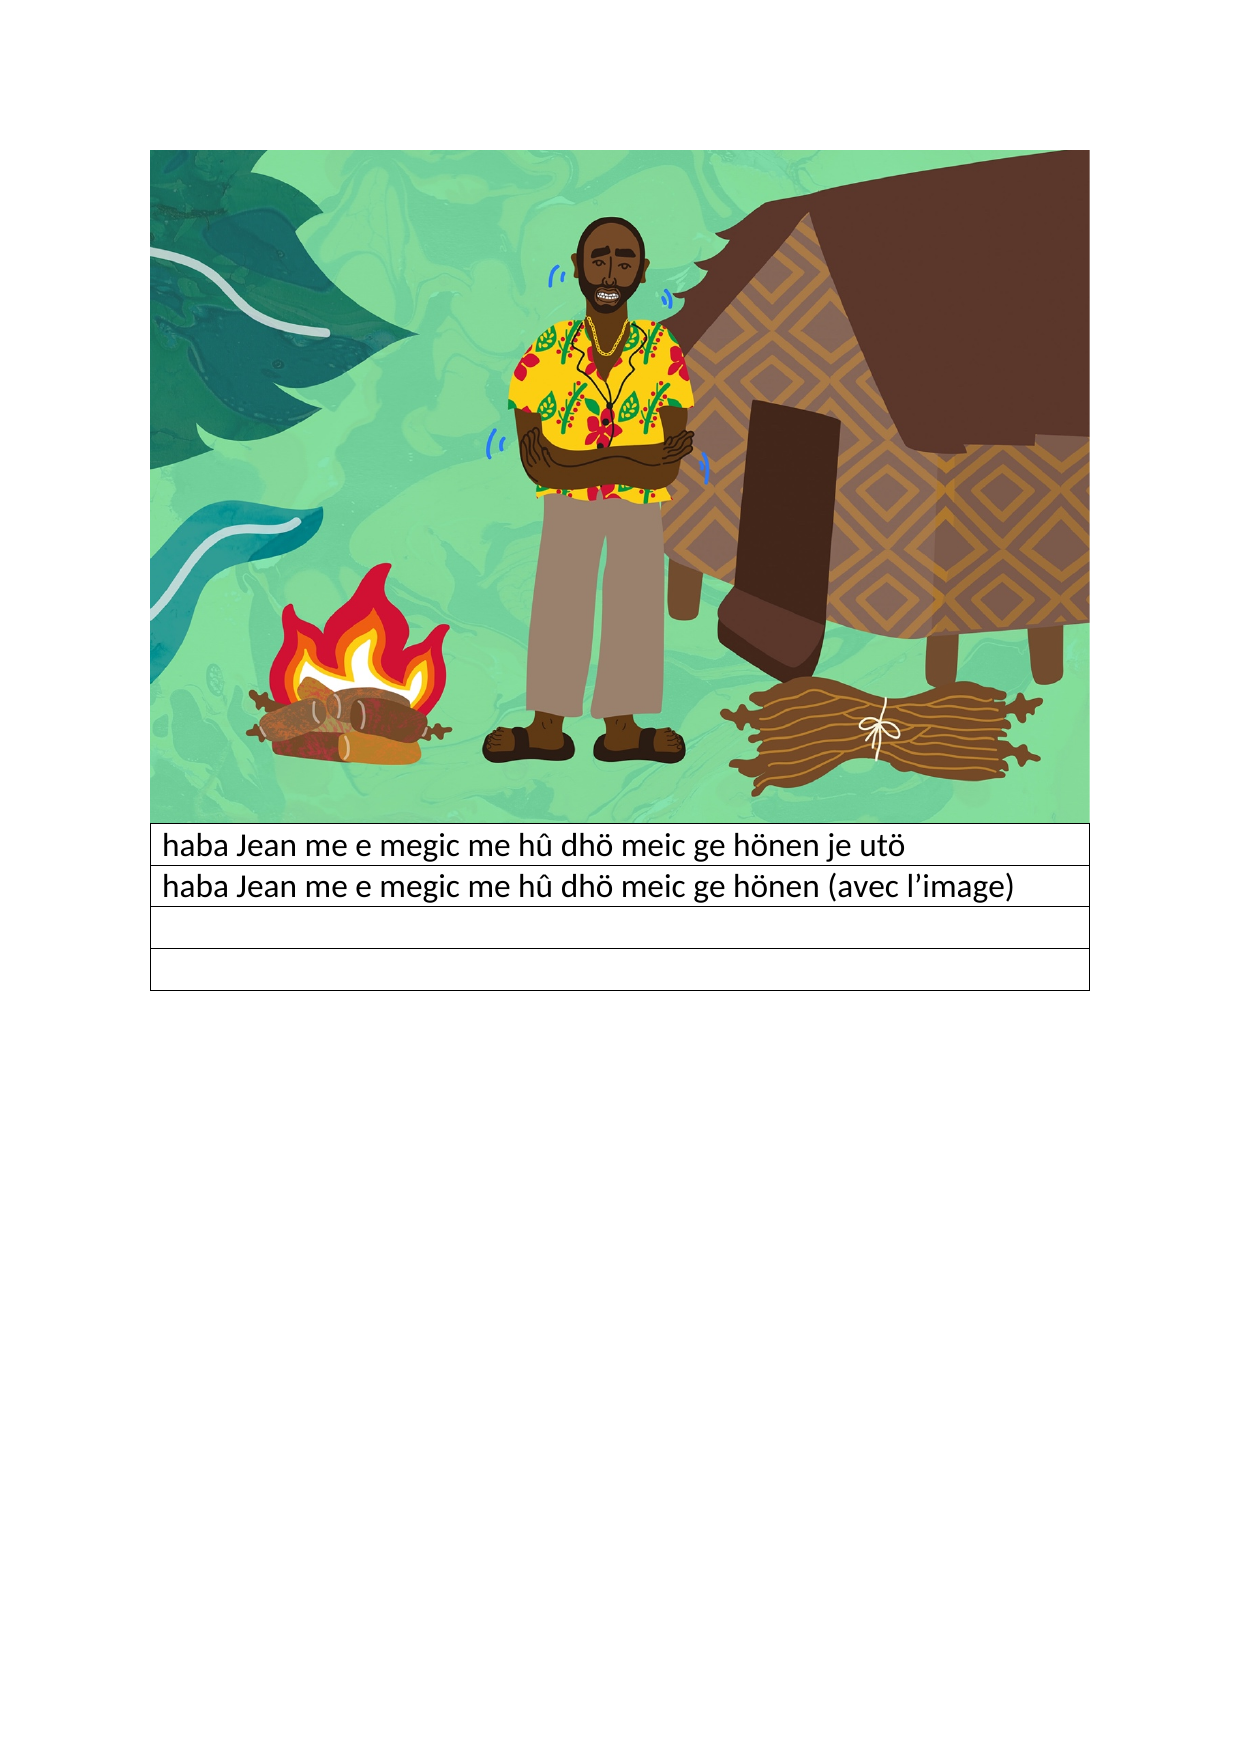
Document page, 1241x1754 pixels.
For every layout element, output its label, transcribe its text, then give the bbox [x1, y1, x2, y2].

table_cell haba Jean me e megic me hû dhö meic ge hönen (avec l’image) [151, 866, 1089, 906]
table_cell [151, 949, 1089, 990]
picture [150, 150, 1090, 823]
table_header haba Jean me e megic me hû dhö meic ge hönen je utö [151, 824, 1089, 864]
table_cell [151, 907, 1089, 948]
